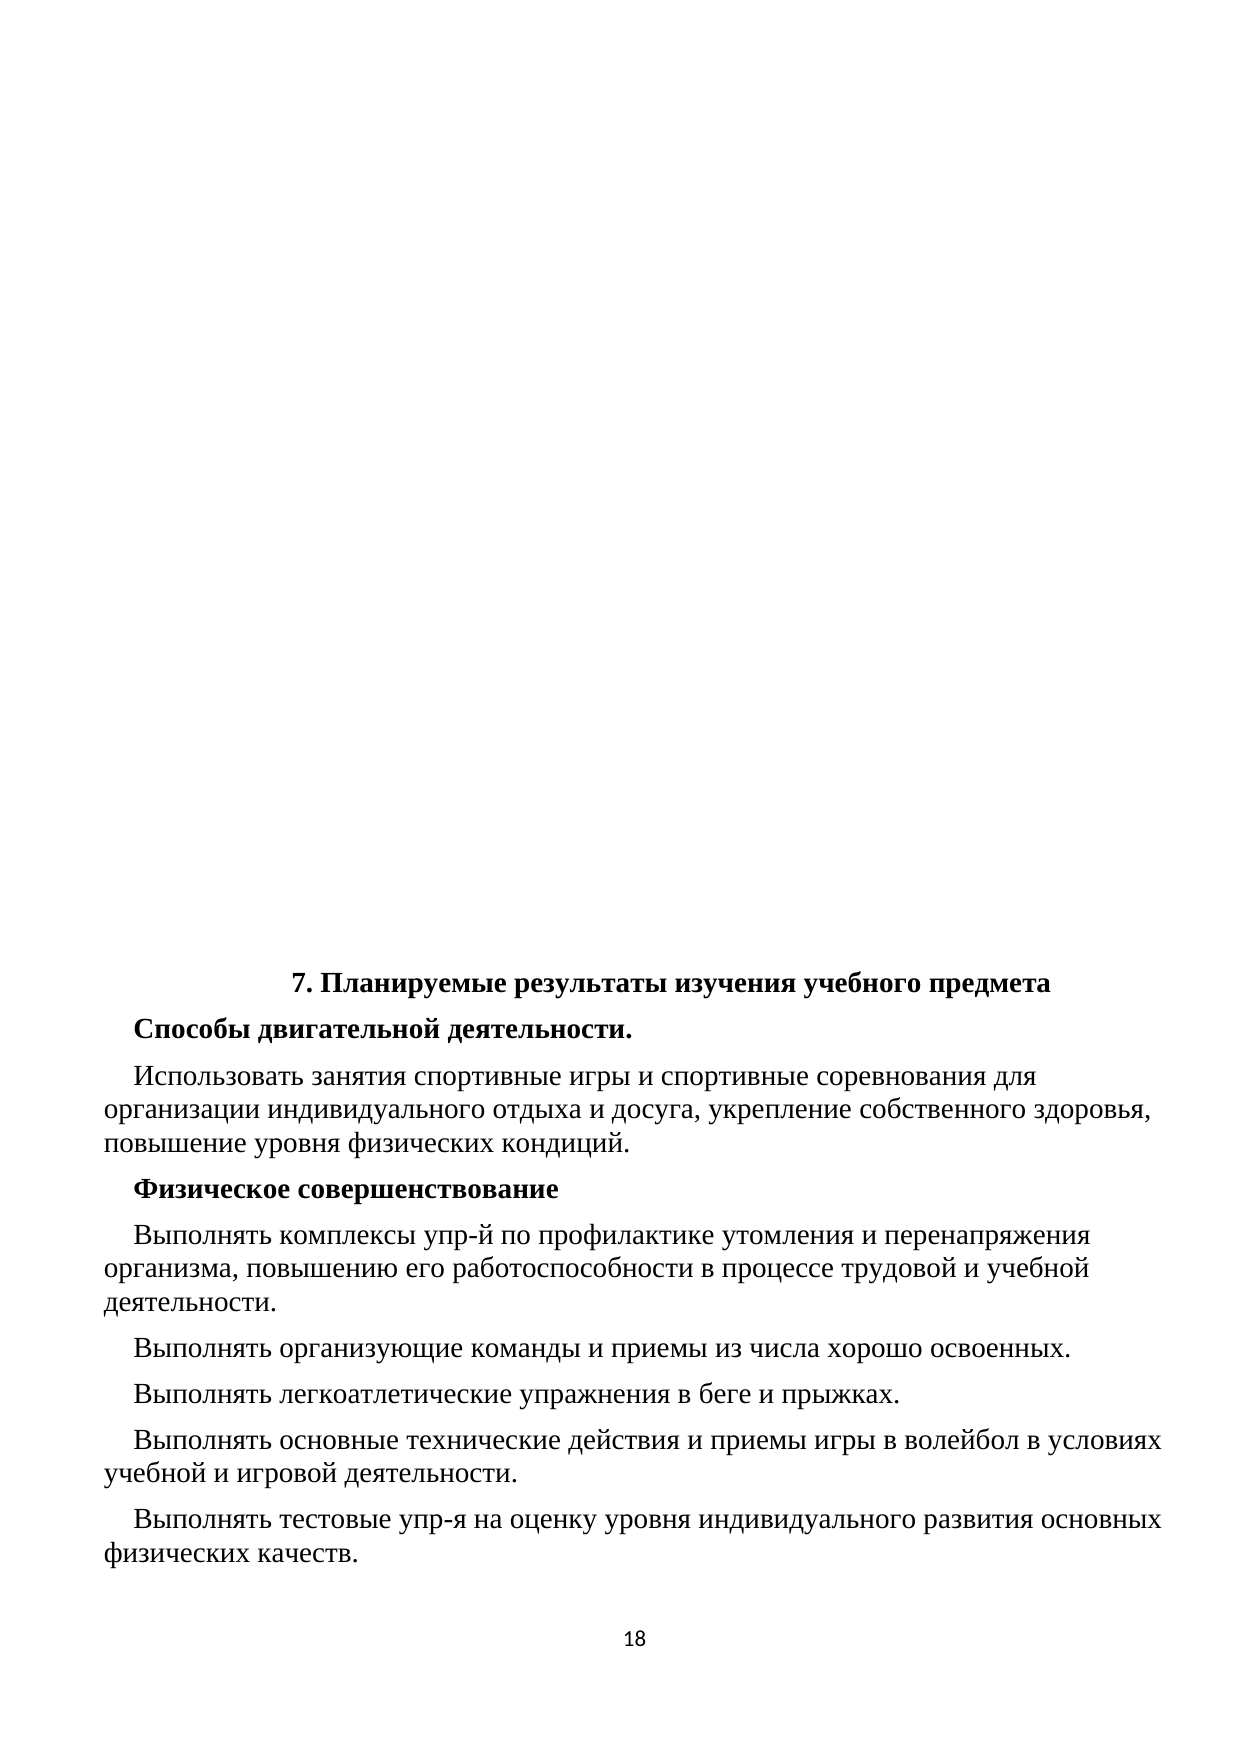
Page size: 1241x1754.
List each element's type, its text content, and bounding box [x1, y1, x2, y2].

text Выполнять организующие команды и приемы из числа хорошо освоенных. [103, 1330, 1165, 1363]
text Использовать занятия спортивные игры и спортивные соревнования для организации индивидуального отдыха и досуга, укрепление собственного здоровья, повышение уровня физических кондиций. [103, 1058, 1165, 1158]
text Выполнять комплексы упр-й по профилактике утомления и перенапряжения организма, повышению его работоспособности в процессе трудовой и учебной деятельности. [103, 1217, 1165, 1317]
text Способы двигательной деятельности. [103, 1012, 1165, 1045]
text Выполнять основные технические действия и приемы игры в волейбол в условиях учебной и игровой деятельности. [103, 1422, 1165, 1489]
text Выполнять легкоатлетические упражнения в беге и прыжках. [103, 1376, 1165, 1409]
text Физическое совершенствование [103, 1171, 1165, 1204]
text 7. Планируемые результаты изучения учебного предмета [103, 966, 1165, 999]
text Выполнять тестовые упр-я на оценку уровня индивидуального развития основных физических качеств. [103, 1502, 1165, 1569]
